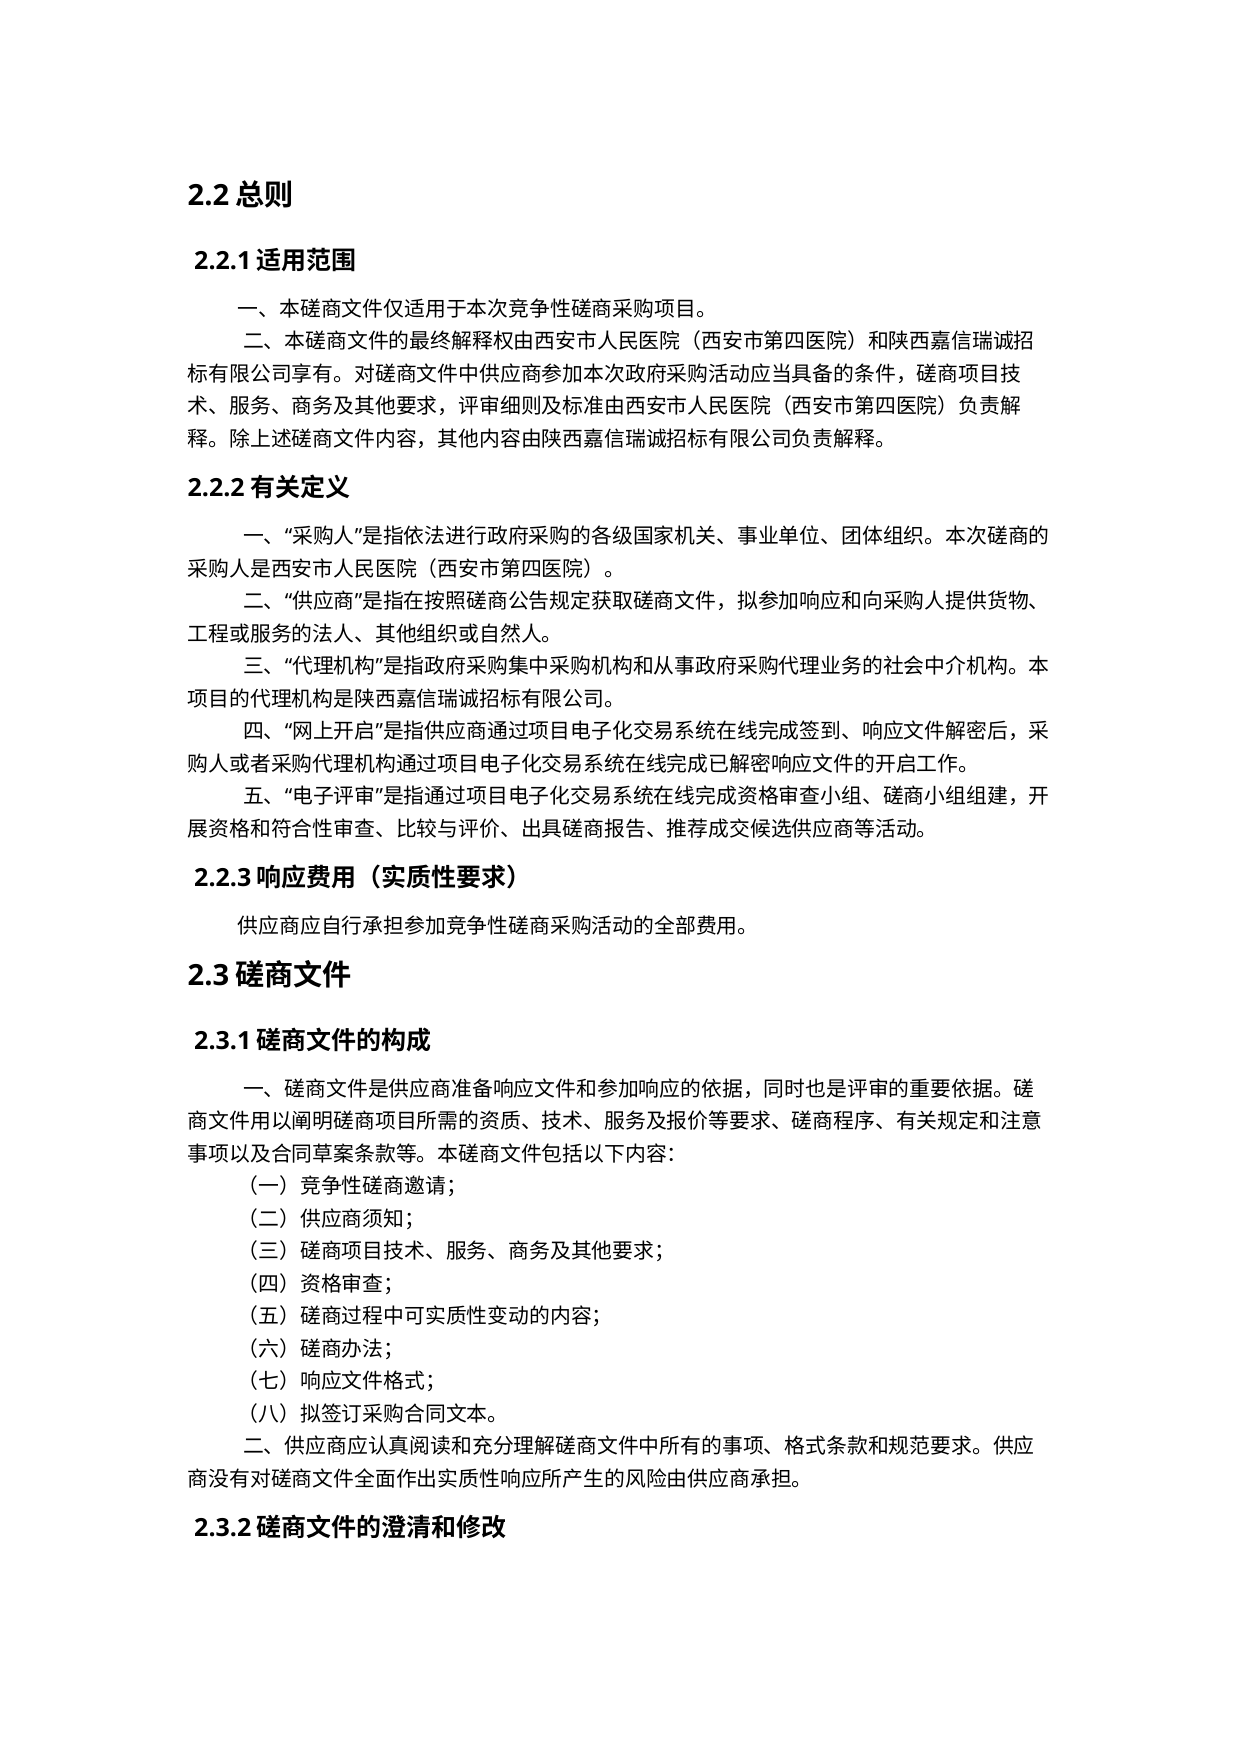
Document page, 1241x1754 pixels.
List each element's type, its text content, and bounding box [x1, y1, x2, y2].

text （四）资格审查； [187, 1267, 1053, 1299]
text 四、“网上开启”是指供应商通过项目电子化交易系统在线完成签到、响应文件解密后，采购人或者采购代理机构通过项目电子化交易系统在线完成已解密响应文件的开启工作。 [187, 714, 1053, 779]
text 二、供应商应认真阅读和充分理解磋商文件中所有的事项、格式条款和规范要求。供应商没有对磋商文件全面作出实质性响应所产生的风险由供应商承担。 [187, 1429, 1053, 1494]
text 2.2.1适用范围 [187, 227, 1053, 292]
text 二、“供应商”是指在按照磋商公告规定获取磋商文件，拟参加响应和向采购人提供货物、工程或服务的法人、其他组织或自然人。 [187, 584, 1053, 649]
text （五）磋商过程中可实质性变动的内容； [187, 1299, 1053, 1332]
text 2.3.1磋商文件的构成 [187, 1007, 1053, 1072]
text 三、“代理机构”是指政府采购集中采购机构和从事政府采购代理业务的社会中介机构。本项目的代理机构是陕西嘉信瑞诚招标有限公司。 [187, 649, 1053, 714]
text 2.2.2有关定义 [187, 454, 1053, 519]
text 一、“采购人”是指依法进行政府采购的各级国家机关、事业单位、团体组织。本次磋商的采购人是西安市人民医院（西安市第四医院）。 [187, 519, 1053, 584]
text （八）拟签订采购合同文本。 [187, 1397, 1053, 1429]
text 2.3.2磋商文件的澄清和修改 [187, 1494, 1053, 1559]
text （六）磋商办法； [187, 1332, 1053, 1364]
text （一）竞争性磋商邀请； [187, 1169, 1053, 1202]
text 一、本磋商文件仅适用于本次竞争性磋商采购项目。 [187, 292, 1053, 324]
text 2.2总则 [187, 162, 1053, 227]
text 二、本磋商文件的最终解释权由西安市人民医院（西安市第四医院）和陕西嘉信瑞诚招标有限公司享有。对磋商文件中供应商参加本次政府采购活动应当具备的条件，磋商项目技术、服务、商务及其他要求，评审细则及标准由西安市人民医院（西安市第四医院）负责解释。除上述磋商文件内容，其他内容由陕西嘉信瑞诚招标有限公司负责解释。 [187, 324, 1053, 454]
text 2.3磋商文件 [187, 942, 1053, 1007]
text （二）供应商须知； [187, 1202, 1053, 1234]
text 2.2.3响应费用（实质性要求） [187, 844, 1053, 909]
text （三）磋商项目技术、服务、商务及其他要求； [187, 1234, 1053, 1267]
text 供应商应自行承担参加竞争性磋商采购活动的全部费用。 [187, 909, 1053, 942]
text （七）响应文件格式； [187, 1364, 1053, 1397]
text 一、磋商文件是供应商准备响应文件和参加响应的依据，同时也是评审的重要依据。磋商文件用以阐明磋商项目所需的资质、技术、服务及报价等要求、磋商程序、有关规定和注意事项以及合同草案条款等。本磋商文件包括以下内容： [187, 1072, 1053, 1169]
text 五、“电子评审”是指通过项目电子化交易系统在线完成资格审查小组、磋商小组组建，开展资格和符合性审查、比较与评价、出具磋商报告、推荐成交候选供应商等活动。 [187, 779, 1053, 844]
